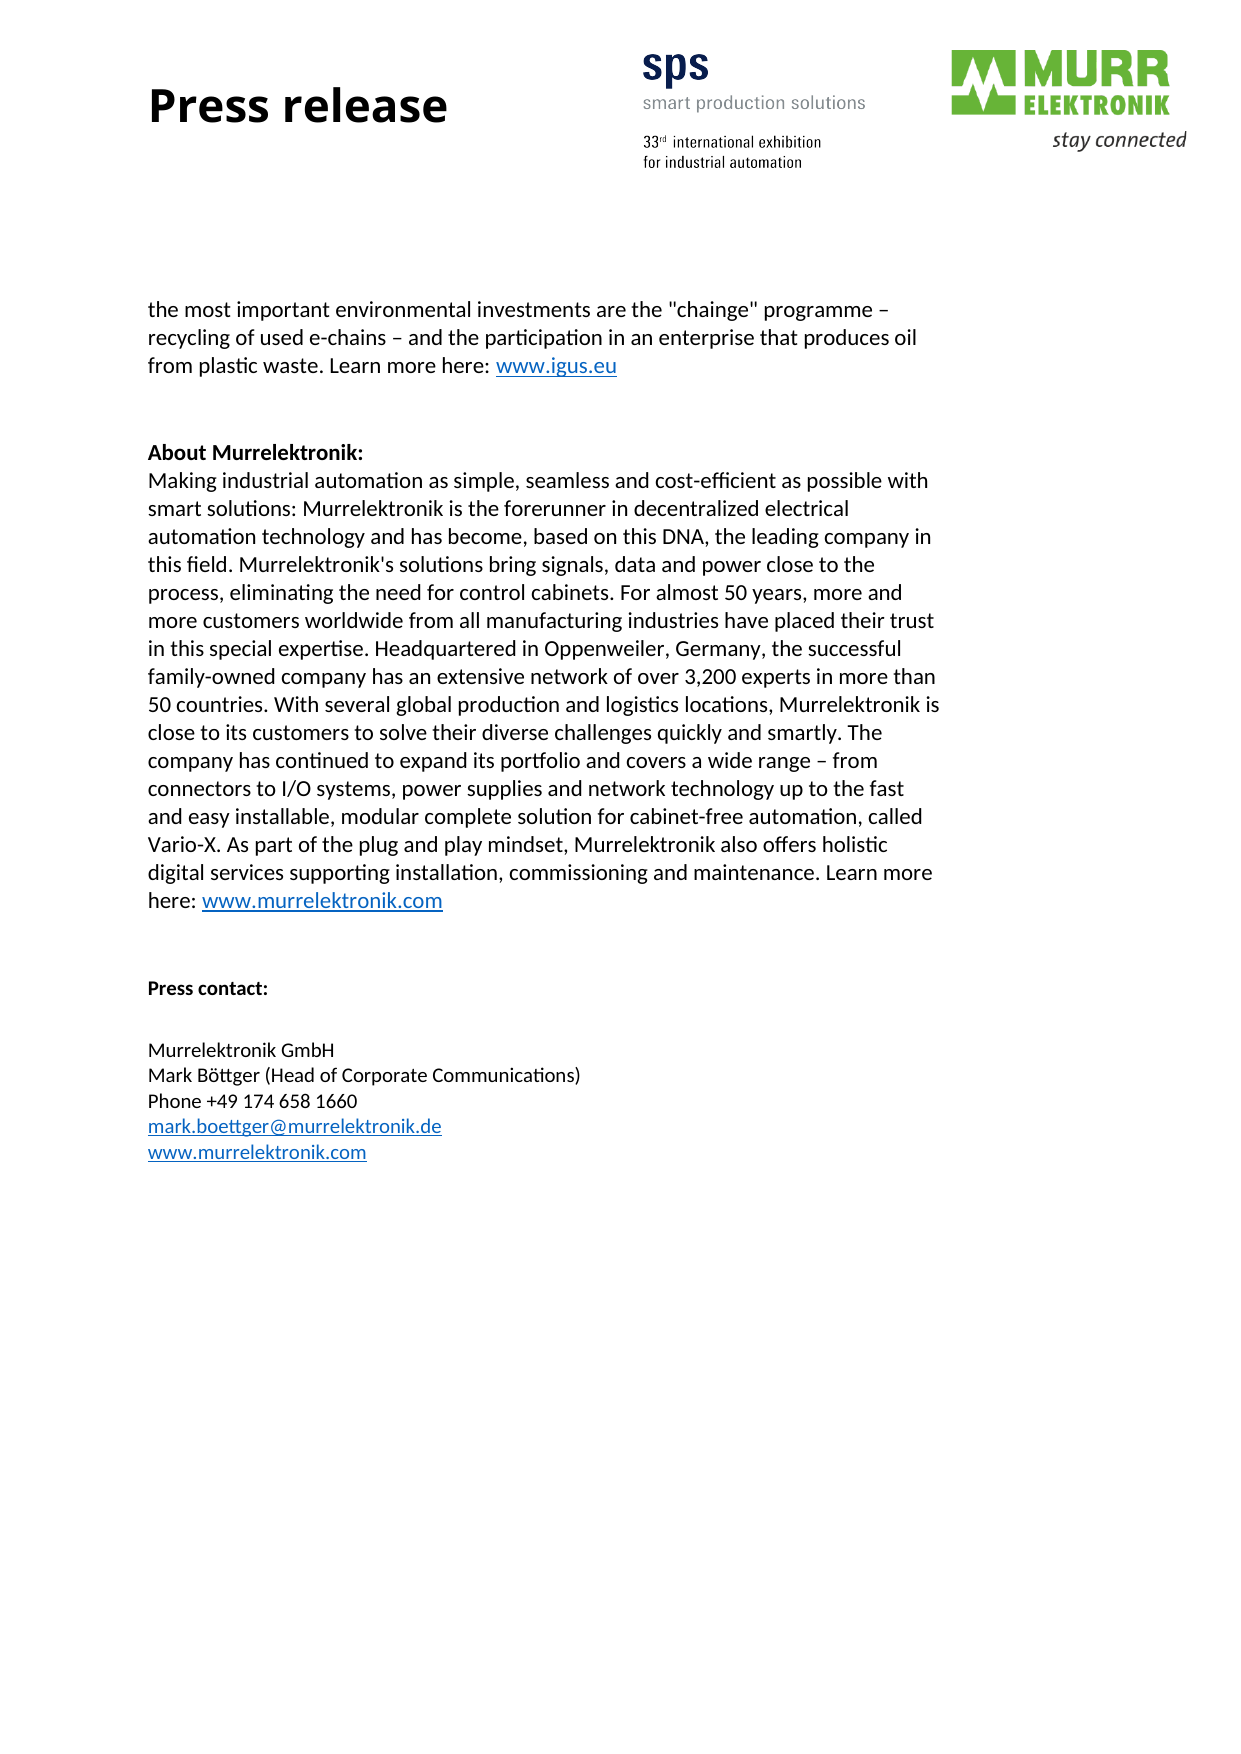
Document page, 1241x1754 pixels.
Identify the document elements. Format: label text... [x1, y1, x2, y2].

picture [643, 54, 865, 168]
text mark.boettger@murrelektronik.de [148, 1113, 945, 1139]
text Murrelektronik GmbH Mark Böttger (Head of Corporate Communications) Phone +49 174 658 1660 [148, 1037, 945, 1113]
text About Murrelektronik: [148, 438, 945, 466]
text Press contact: [148, 976, 945, 1033]
text Making industrial automation as simple, seamless and cost-efficient as possible with smart solutions: Murrelektronik is the forerunner in decentralized electrical automation technology and has become, based on this DNA, the leading company in this field. Murrelektronik's solutions bring signals, data and power close to the process, eliminating the need for control cabinets. For almost 50 years, more and more customers worldwide from all manufacturing industries have placed their trust in this special expertise. Headquartered in Oppenweiler, Germany, the successful family-owned company has an extensive network of over 3,200 experts in more than 50 countries. With several global production and logistics locations, Murrelektronik is close to its customers to solve their diverse challenges quickly and smartly. The company has continued to expand its portfolio and covers a wide range – from connectors to I/O systems, power supplies and network technology up to the fast and easy installable, modular complete solution for cabinet-free automation, called Vario-X. As part of the plug and play mindset, Murrelektronik also offers holistic digital services supporting installation, commissioning and maintenance. Learn more here: www.murrelektronik.com [148, 466, 945, 914]
picture [951, 50, 1187, 152]
text www.murrelektronik.com [148, 1139, 945, 1164]
